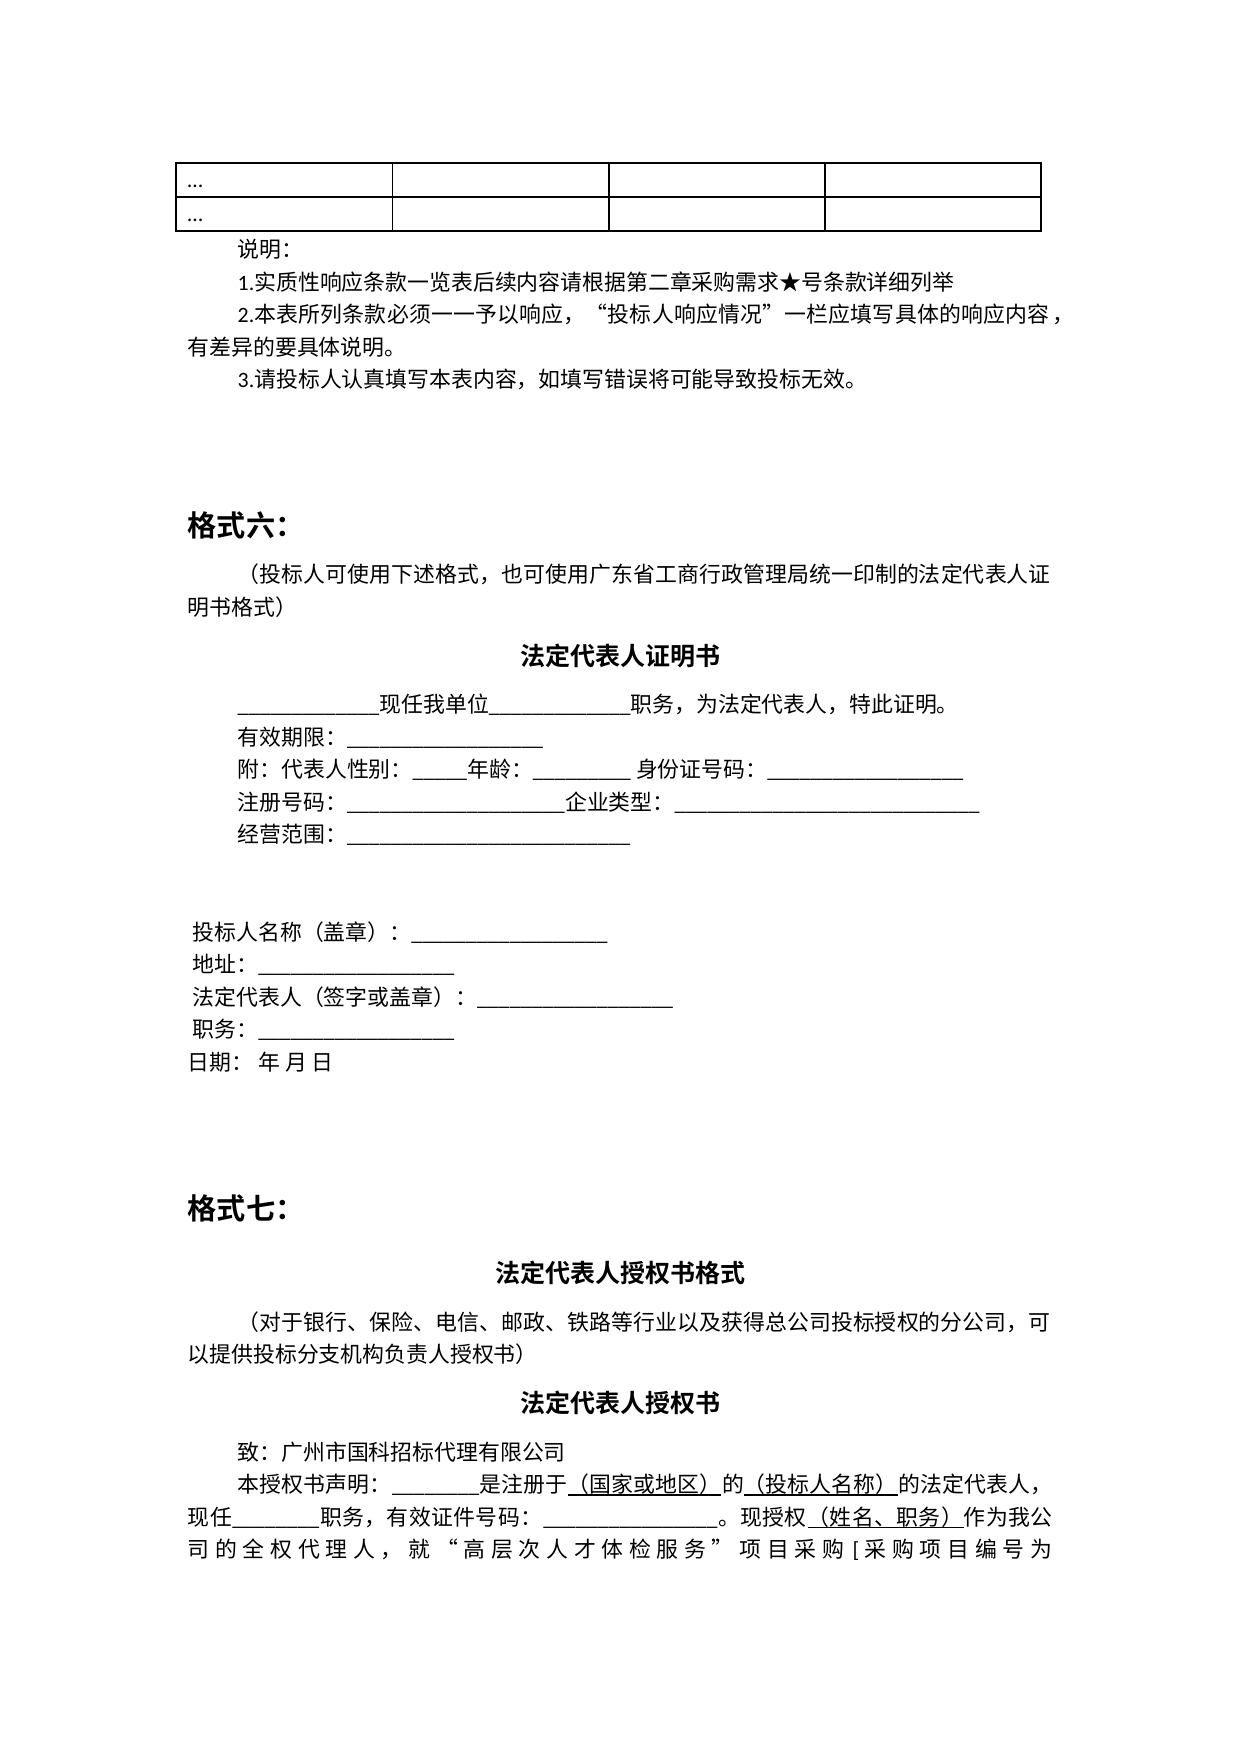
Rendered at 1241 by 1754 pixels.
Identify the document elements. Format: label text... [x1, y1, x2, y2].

text （对于银行、保险、电信、邮政、铁路等行业以及获得总公司投标授权的分公司，可以提供投标分支机构负责人授权书） [187, 1304, 1053, 1369]
table_cell [826, 164, 1040, 196]
table_cell [610, 198, 824, 230]
text 有效期限：__________________ [187, 719, 1053, 752]
text 2.本表所列条款必须一一予以响应，“投标人响应情况”一栏应填写具体的响应内容，有差异的要具体说明。 [187, 297, 1053, 362]
text 法定代表人授权书 [187, 1369, 1053, 1434]
text _____________现任我单位_____________职务，为法定代表人，特此证明。 [187, 687, 1053, 719]
text 说明： [187, 232, 1053, 264]
text 法定代表人（签字或盖章）：__________________ [187, 979, 1053, 1012]
table_cell … [177, 198, 392, 230]
text 日期： 年 月 日 [187, 1044, 1053, 1077]
text 3.请投标人认真填写本表内容，如填写错误将可能导致投标无效。 [187, 362, 1053, 394]
text 法定代表人证明书 [187, 622, 1053, 687]
table_cell [610, 164, 824, 196]
text 格式六： [187, 492, 1053, 557]
text 致：广州市国科招标代理有限公司 [187, 1434, 1053, 1467]
text 投标人名称（盖章）：__________________ [187, 914, 1053, 947]
text （投标人可使用下述格式，也可使用广东省工商行政管理局统一印制的法定代表人证明书格式） [187, 557, 1053, 622]
text 经营范围：__________________________ [187, 817, 1053, 849]
text 职务：__________________ [187, 1012, 1053, 1044]
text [187, 1467, 1053, 1564]
table_cell … [177, 164, 392, 196]
text 1.实质性响应条款一览表后续内容请根据第二章采购需求★号条款详细列举 [187, 264, 1053, 297]
table_cell [393, 198, 608, 230]
text 格式七： [187, 1174, 1053, 1239]
table_cell [826, 198, 1040, 230]
text 法定代表人授权书格式 [187, 1239, 1053, 1304]
text 注册号码：____________________企业类型：____________________________ [187, 784, 1053, 817]
table_cell [393, 164, 608, 196]
text 地址：__________________ [187, 947, 1053, 979]
text 附：代表人性别：_____年龄：_________ 身份证号码：__________________ [187, 752, 1053, 784]
